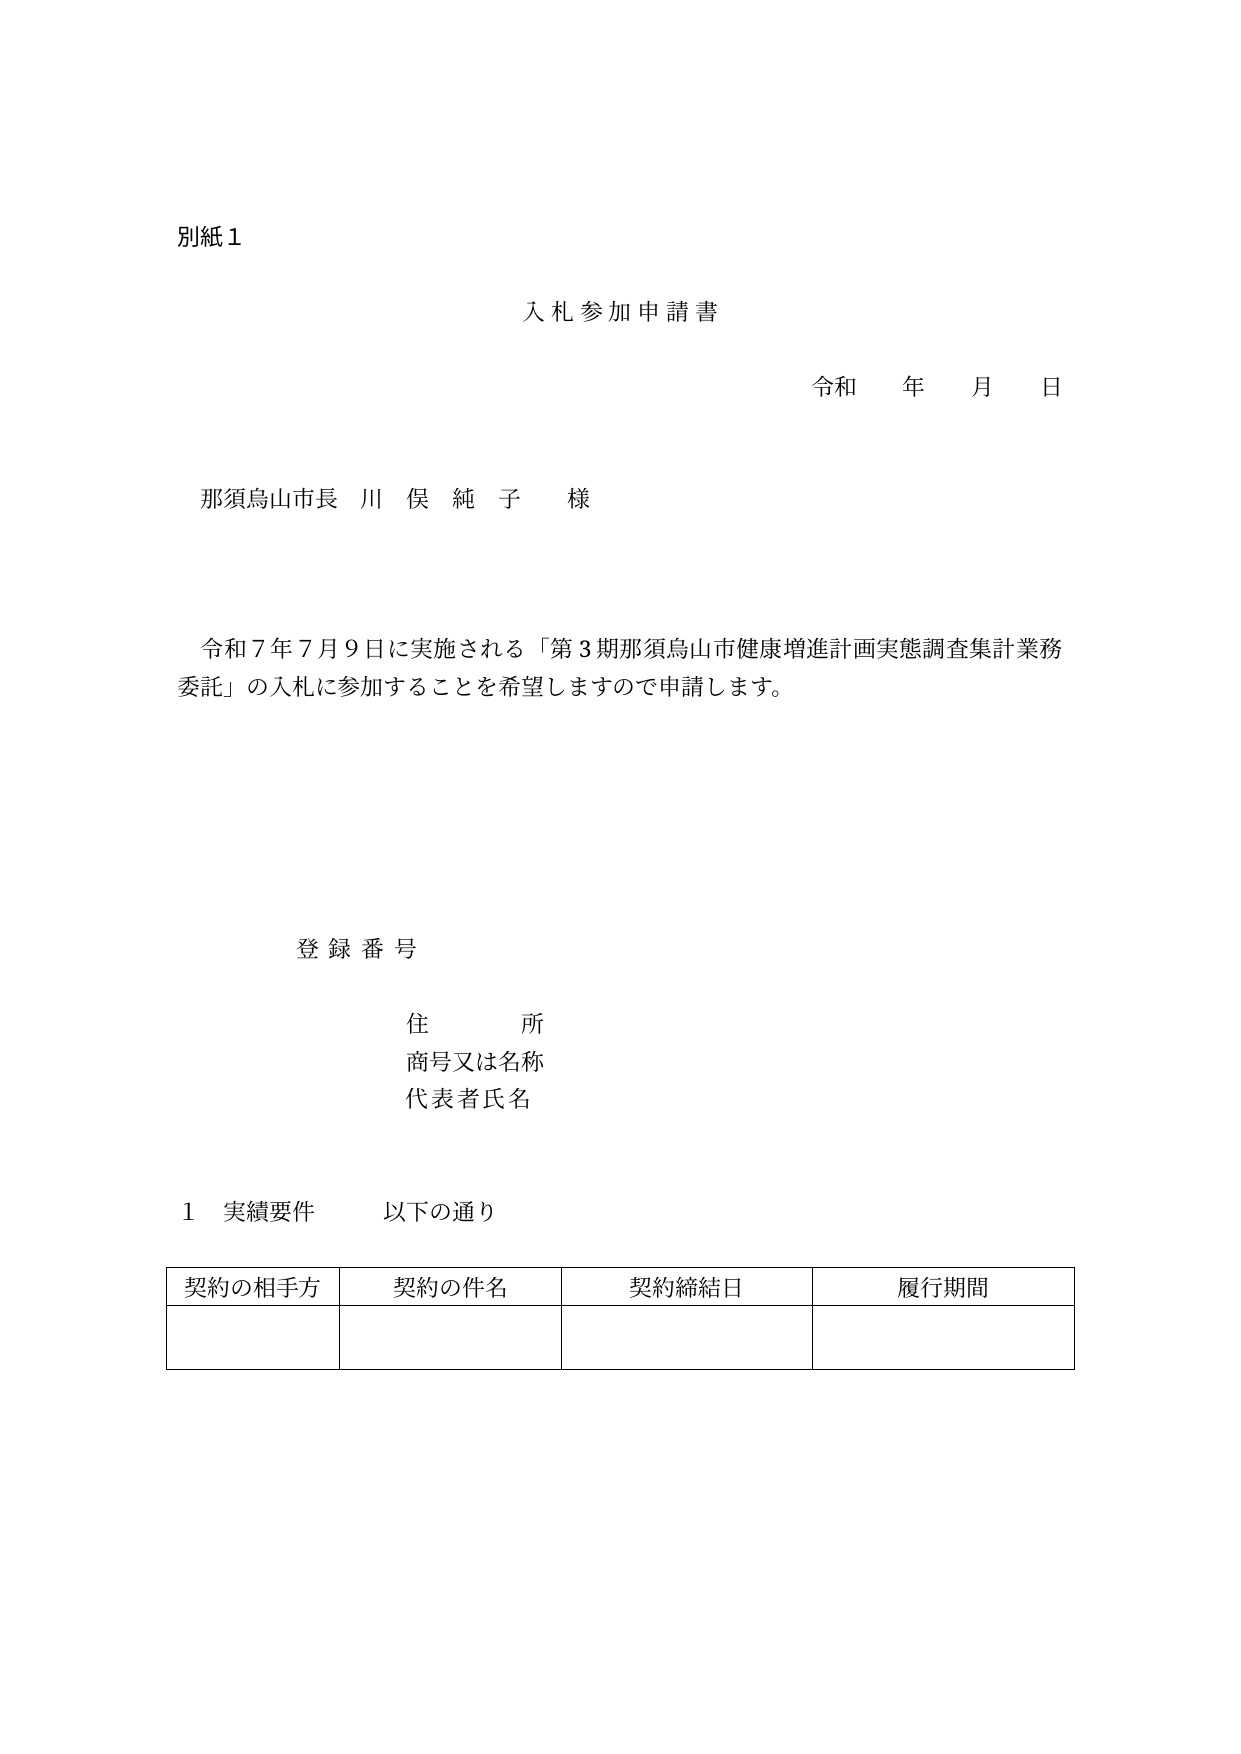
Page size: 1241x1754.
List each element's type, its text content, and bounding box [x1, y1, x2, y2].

table_header 履行期間 [813, 1268, 1074, 1305]
text 商号又は名称 [177, 1042, 1063, 1079]
text 入 札 参 加 申 請 書 [177, 292, 1063, 329]
table_header 契約の件名 [340, 1268, 561, 1305]
text 別紙１ [177, 217, 1063, 254]
table_cell [562, 1306, 812, 1368]
text 令和７年７月９日に実施される「第3期那須烏山市健康増進計画実態調査集計業務委託」の入札に参加することを希望しますので申請します。 [177, 629, 1063, 704]
table_cell [167, 1306, 339, 1368]
text 代表者氏名 [177, 1079, 1063, 1117]
text 登録番号 [177, 929, 1063, 967]
text １ 実績要件 以下の通り [177, 1192, 1063, 1229]
text 令和 年 月 日 [177, 367, 1063, 404]
table_header 契約締結日 [562, 1268, 812, 1305]
table_cell [813, 1306, 1074, 1368]
text 那須烏山市長 川 俣 純 子 様 [177, 479, 1063, 517]
text 住 所 [177, 1004, 1063, 1042]
table_cell [340, 1306, 561, 1368]
table_header 契約の相手方 [167, 1268, 339, 1305]
